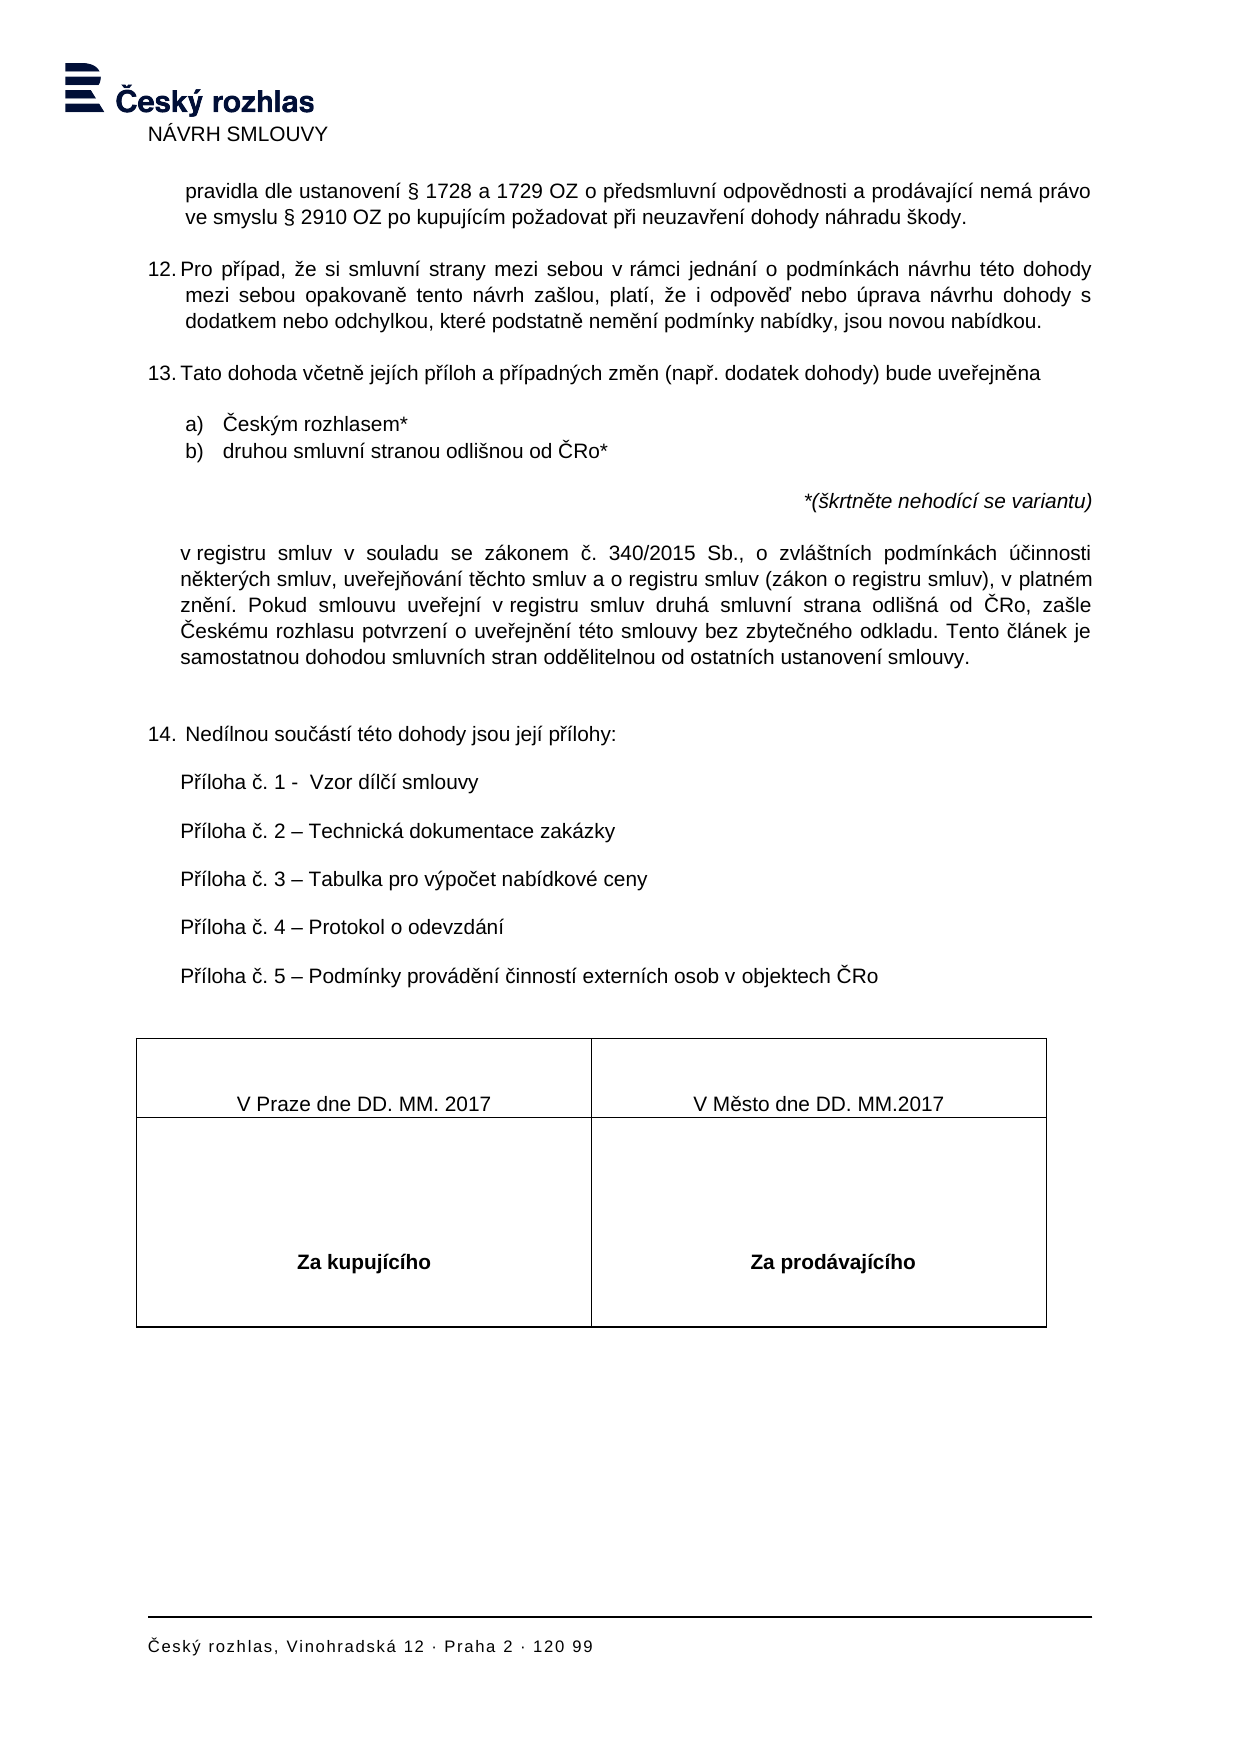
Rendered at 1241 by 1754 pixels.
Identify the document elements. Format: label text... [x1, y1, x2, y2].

list druhou smluvní stranou odlišnou od ČRo* [185, 439, 1092, 463]
list Nedílnou součástí této dohody jsou její přílohy: [148, 722, 1092, 746]
list Příloha č. 1 - Vzor dílčí smlouvy [180, 770, 1092, 794]
text v registru smluv v souladu se zákonem č. 340/2015 Sb., o zvláštních podmínkách účinnosti některých smluv, uveřejňování těchto smluv a o registru smluv (zákon o registru smluv), v platném znění. Pokud smlouvu uveřejní v registru smluv druhá smluvní strana odlišná od ČRo, zašle Českému rozhlasu potvrzení o uveřejnění této smlouvy bez zbytečného odkladu. Tento článek je samostatnou dohodou smluvních stran oddělitelnou od ostatních ustanovení smlouvy. [180, 539, 1092, 670]
list Tato dohoda včetně jejích příloh a případných změn (např. dodatek dohody) bude uveřejněna [148, 359, 1092, 386]
list Příloha č. 4 – Protokol o odevzdání [180, 915, 1092, 939]
table_cell Za prodávajícího [592, 1118, 1046, 1326]
list Příloha č. 3 – Tabulka pro výpočet nabídkové ceny [180, 867, 1092, 891]
table_cell Za kupujícího [137, 1118, 591, 1326]
picture [65, 63, 314, 117]
table_header V Praze dne DD. MM. 2017 [137, 1039, 591, 1117]
list Příloha č. 2 – Technická dokumentace zakázky [180, 818, 1092, 842]
table_header V Město dne DD. MM.2017 [592, 1039, 1046, 1117]
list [148, 177, 1092, 229]
list Českým rozhlasem* [185, 412, 1092, 436]
list Příloha č. 5 – Podmínky provádění činností externích osob v objektech ČRo [180, 963, 1092, 987]
list Pro případ, že si smluvní strany mezi sebou v rámci jednání o podmínkách návrhu této dohody mezi sebou opakovaně tento návrh zašlou, platí, že i odpověď nebo úprava návrhu dohody s dodatkem nebo odchylkou, které podstatně nemění podmínky nabídky, jsou novou nabídkou. [148, 255, 1092, 333]
text *(škrtněte nehodící se variantu) [185, 487, 1092, 513]
